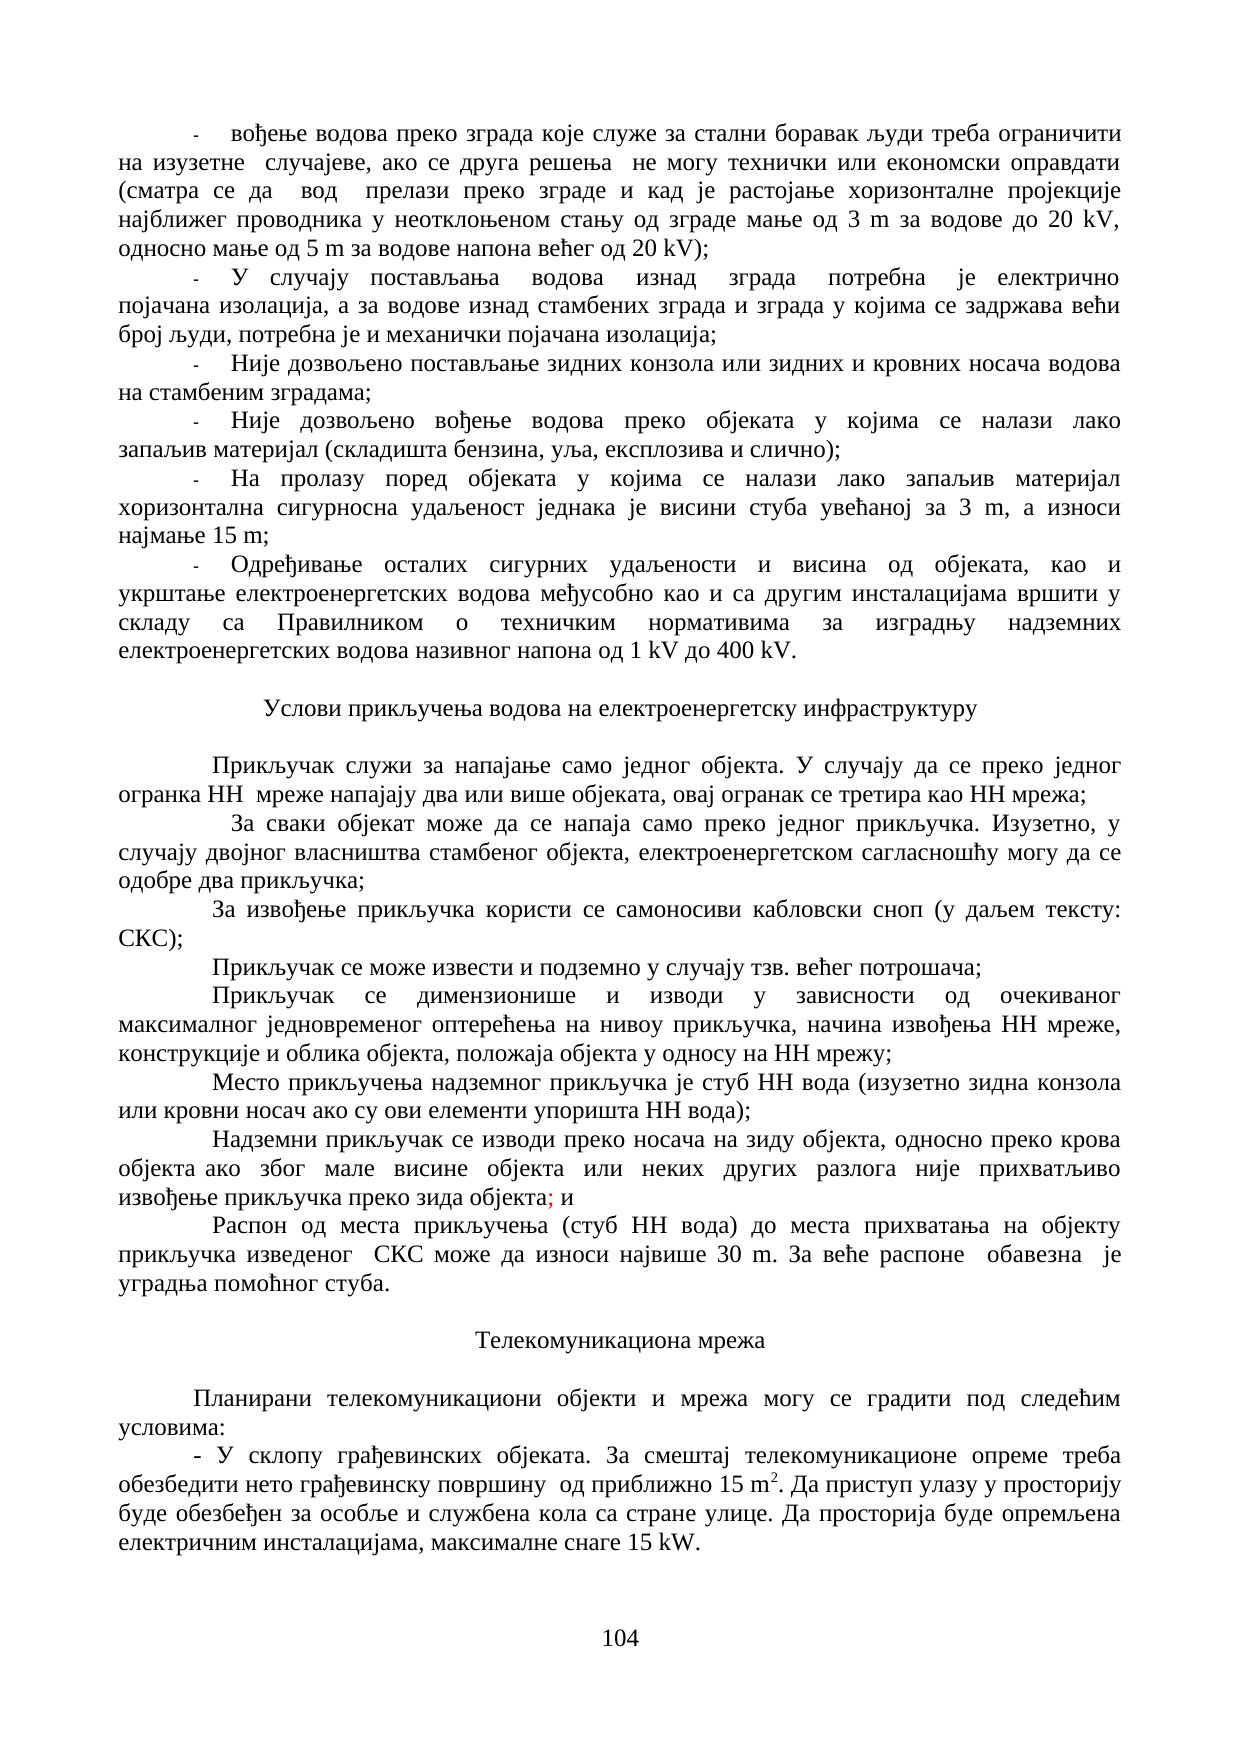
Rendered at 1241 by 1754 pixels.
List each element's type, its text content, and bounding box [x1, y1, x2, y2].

list У случају постављања водова изнад зграда потребна је електрично појачана изолација, а за водове изнад стамбених зграда и зграда у којима се задржава већи број људи, потребна је и механички појачана изолација; [118, 262, 1122, 348]
list Није дозвољено вођење водова преко објеката у којима се налази лако запаљив материјал (складишта бензина, уља, експлозива и слично); [118, 406, 1122, 463]
text Прикључак служи за напајање само једног објекта. У случају да се преко једног огранка НН мреже напајају два или више објеката, овај огранак се третира као НН мрежа; [118, 751, 1122, 808]
text За извођење прикључка користи се самоносиви кабловски сноп (у даљем тексту: СКС); [118, 894, 1122, 952]
text Прикључак се димензионише и изводи у зависности од очекиваног максималног једновременог оптерећења на нивоу прикључка, начина извођења НН мреже, конструкције и облика објекта, положаја објекта у односу на НН мрежу; [118, 981, 1122, 1067]
list Није дозвољено постављање зидних конзола или зидних и кровних носача водова на стамбеним зградама; [118, 348, 1122, 406]
text За сваки објекат може да се напаја само преко једног прикључка. Изузетно, у случају двојног власништва стамбеног објекта, електроенергетском сагласношћу могу да се одобре два прикључка; [118, 808, 1122, 894]
text Услови прикључења водова на електроенергетску инфраструктуру [118, 693, 1122, 722]
text - У склопу грађевинских објеката. За смештај телекомуникационе опреме треба обезбедити нето грађевинску површину од приближно 15 m2. Да приступ улазу у просторију буде обезбеђен за особље и службена кола са стране улице. Да просторија буде опремљена електричним инсталацијама, максималне снаге 15 kW. [118, 1441, 1122, 1556]
text Планирани телекомуникациони објекти и мрежа могу се градити под следећим условима: [118, 1383, 1122, 1441]
list вођење водова преко зграда које служе за стални боравак људи треба ограничити на изузетне случајеве, ако се друга решења не могу технички или економски оправдати (сматра се да вод прелази преко зграде и кад je растојање хоризонталне пројекције најближег проводника у неотклоњеном стању од зграде мање од 3 m за водове до 20 kV, односно мање од 5 m за водове напона већег од 20 kV); [118, 118, 1122, 262]
list На пролазу поред објеката у којима се налази лако запаљив материјал хоризонтална сигурносна удаљеност једнака је висини стуба увећаној за 3 m, a износи најмање 15 m; [118, 463, 1122, 549]
text Место прикључења надземног прикључка је стуб НН вода (изузетно зидна конзола или кровни носач ако су ови елементи упоришта НН вода); [118, 1067, 1122, 1124]
list Одређивање осталих сигурних удаљености и висина од објеката, као и укрштање електроенергетских водова међусобно као и са другим инсталацијама вршити у складу са Правилником о техничким нормативима за изградњу надземних електроенергетских водова називног напона од 1 kV до 400 kV. [118, 549, 1122, 664]
text Распон од места прикључења (стуб НН вода) до места прихватања на објекту прикључка изведеног СКС може да износи највише 30 m. За веће распоне обавезна је уградња помоћног стуба. [118, 1211, 1122, 1297]
text Прикључак се може извести и подземно у случају тзв. већег потрошача; [118, 952, 1122, 981]
text Надземни прикључак се изводи преко носача на зиду објекта, односно преко крова објекта ако због мале висине објекта или неких других разлога није прихватљиво извођење прикључка преко зида објекта; и [118, 1124, 1122, 1211]
text Телекомуникациона мрежа [118, 1326, 1122, 1354]
